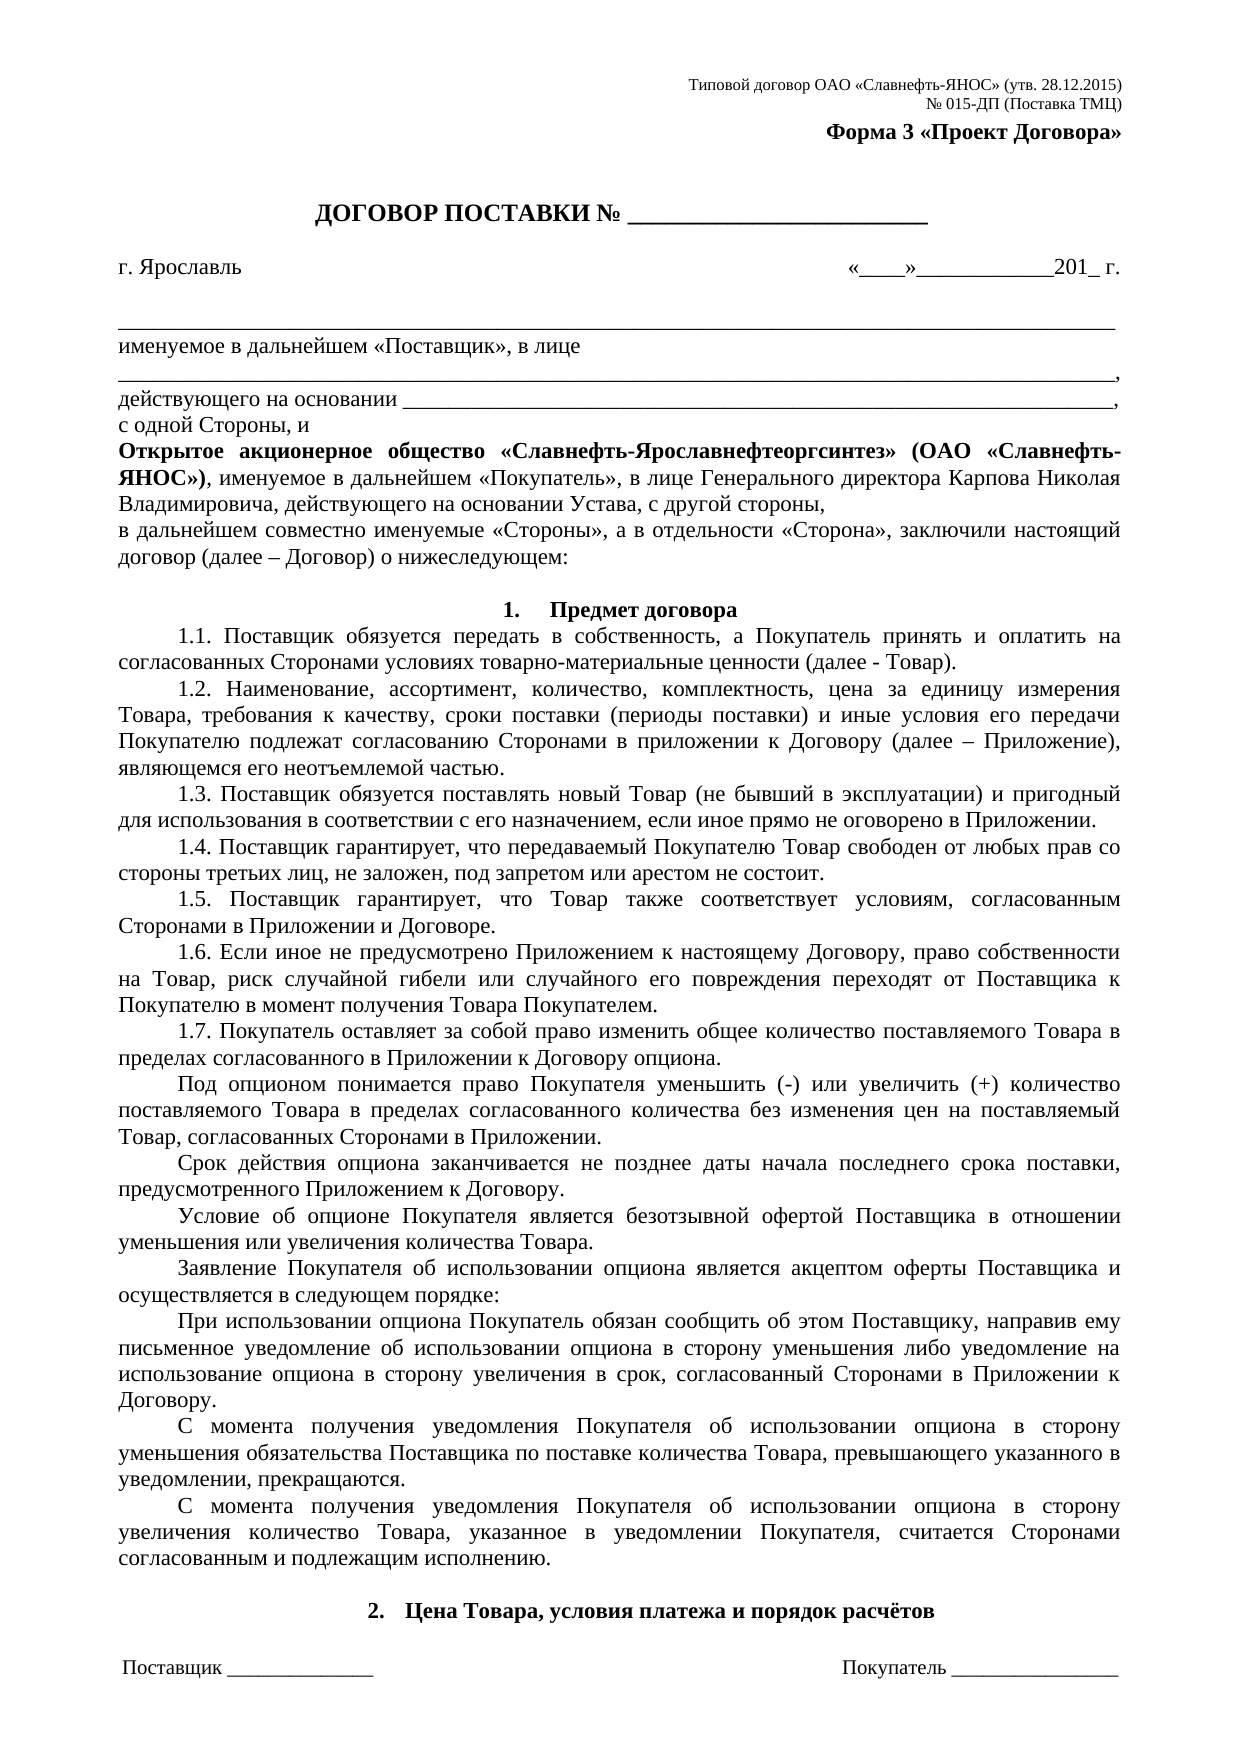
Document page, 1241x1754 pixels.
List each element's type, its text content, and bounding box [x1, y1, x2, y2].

list Цена Товара, условия платежа и порядок расчётов [181, 1597, 1122, 1623]
text г. Ярославль «____»____________201_ г. [118, 253, 1122, 279]
text именуемое в дальнейшем «Поставщик», в лице _______________________________________________________________________________________, [118, 332, 1122, 385]
text Условие об опционе Покупателя является безотзывной офертой Поставщика в отношении уменьшения или увеличения количества Товара. [118, 1202, 1122, 1254]
text Договор ПОСТАВКИ № ________________________ [118, 198, 1124, 227]
text действующего на основании ______________________________________________________________, [118, 385, 1122, 411]
text 1.2. Наименование, ассортимент, количество, комплектность, цена за единицу измерения Товара, требования к качеству, сроки поставки (периоды поставки) и иные условия его передачи Покупателю подлежат согласованию Сторонами в приложении к Договору (далее – Приложение), являющемся его неотъемлемой частью. [118, 675, 1122, 780]
text Открытое акционерное общество «Славнефть-Ярославнефтеоргсинтез» (ОАО «Славнефть-ЯНОС»), именуемое в дальнейшем «Покупатель», в лице Генерального директора Карпова Николая Владимировича, действующего на основании Устава, с другой стороны, [118, 437, 1122, 517]
text 1.1. Поставщик обязуется передать в собственность, а Покупатель принять и оплатить на согласованных Сторонами условиях товарно-материальные ценности (далее - Товар). [118, 622, 1122, 675]
text Форма 3 «Проект Договора» [118, 118, 1122, 144]
text _______________________________________________________________________________________ [118, 306, 1122, 332]
text Срок действия опциона заканчивается не позднее даты начала последнего срока поставки, предусмотренного Приложением к Договору. [118, 1149, 1122, 1202]
text С момента получения уведомления Покупателя об использовании опциона в сторону увеличения количество Товара, указанное в уведомлении Покупателя, считается Сторонами согласованным и подлежащим исполнению. [118, 1492, 1122, 1571]
text Под опционом понимается право Покупателя уменьшить (-) или увеличить (+) количество поставляемого Товара в пределах согласованного количества без изменения цен на поставляемый Товар, согласованных Сторонами в Приложении. [118, 1070, 1122, 1149]
text 1.4. Поставщик гарантирует, что передаваемый Покупателю Товар свободен от любых прав со стороны третьих лиц, не заложен, под запретом или арестом не состоит. [118, 833, 1122, 886]
text 1.6. Если иное не предусмотрено Приложением к настоящему Договору, право собственности на Товар, риск случайной гибели или случайного его повреждения переходят от Поставщика к Покупателю в момент получения Товара Покупателем. [118, 938, 1122, 1017]
text 1.3. Поставщик обязуется поставлять новый Товар (не бывший в эксплуатации) и пригодный для использования в соответствии с его назначением, если иное прямо не оговорено в Приложении. [118, 780, 1122, 833]
text 1. Предмет договора [118, 596, 1122, 622]
text С момента получения уведомления Покупателя об использовании опциона в сторону уменьшения обязательства Поставщика по поставке количества Товара, превышающего указанного в уведомлении, прекращаются. [118, 1413, 1122, 1492]
text в дальнейшем совместно именуемые «Стороны», а в отдельности «Сторона», заключили настоящий договор (далее – Договор) о нижеследующем: [118, 517, 1122, 569]
text с одной Стороны, и [118, 411, 1122, 437]
text 1.5. Поставщик гарантирует, что Товар также соответствует условиям, согласованным Сторонами в Приложении и Договоре. [118, 886, 1122, 938]
text Заявление Покупателя об использовании опциона является акцептом оферты Поставщика и осуществляется в следующем порядке: [118, 1254, 1122, 1307]
text При использовании опциона Покупатель обязан сообщить об этом Поставщику, направив ему письменное уведомление об использовании опциона в сторону уменьшения либо уведомление на использование опциона в сторону увеличения в срок, согласованный Сторонами в Приложении к Договору. [118, 1307, 1122, 1413]
text 1.7. Покупатель оставляет за собой право изменить общее количество поставляемого Товара в пределах согласованного в Приложении к Договору опциона. [118, 1017, 1122, 1070]
